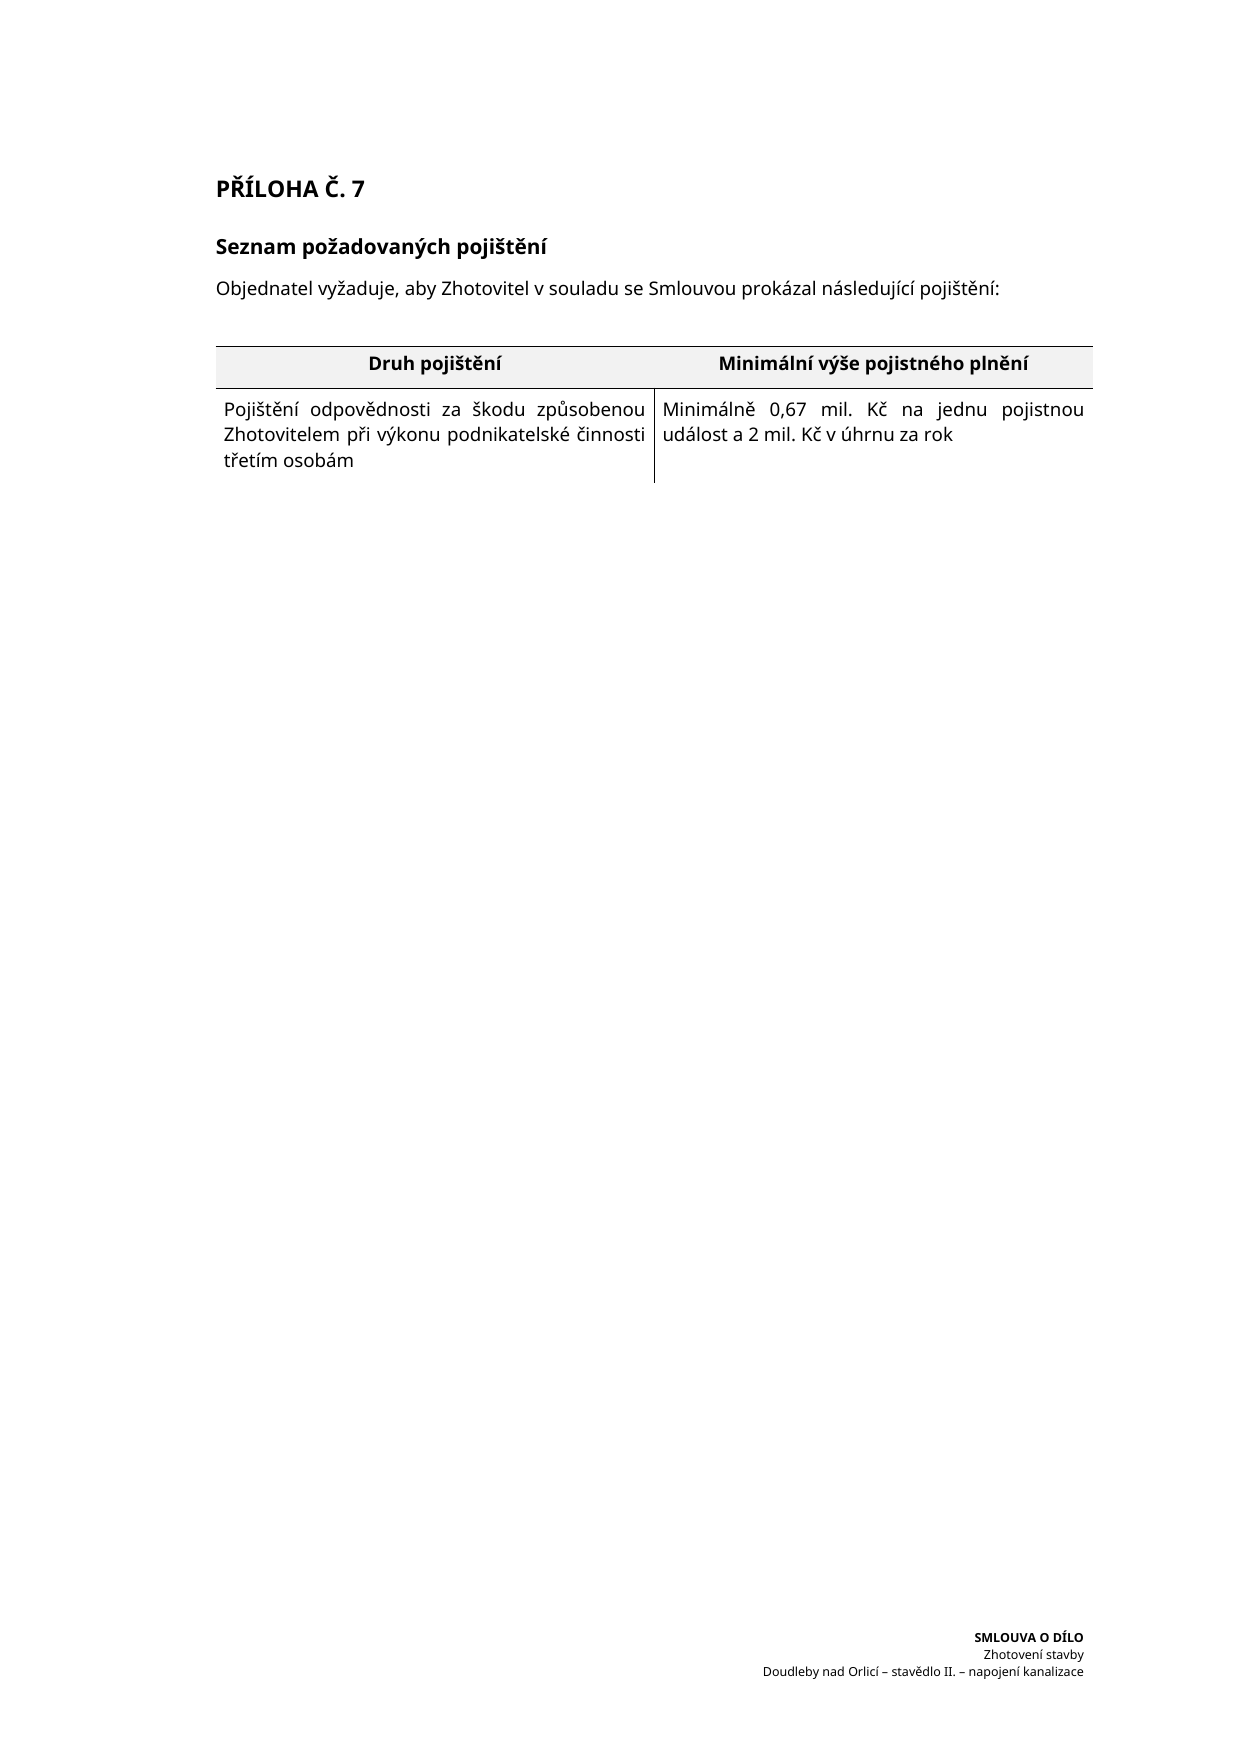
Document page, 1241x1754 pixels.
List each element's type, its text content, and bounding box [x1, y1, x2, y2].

table_cell Minimálně 0,67 mil. Kč na jednu pojistnou událost a 2 mil. Kč v úhrnu za rok [655, 389, 1093, 482]
text Příloha č. 7 [216, 172, 1093, 204]
table_header Druh pojištění [216, 347, 654, 388]
table_cell Pojištění odpovědnosti za škodu způsobenou Zhotovitelem při výkonu podnikatelské činnosti třetím osobám [216, 389, 654, 482]
text Seznam požadovaných pojištění [216, 232, 1093, 260]
table_header Minimální výše pojistného plnění [654, 347, 1093, 388]
text Objednatel vyžaduje, aby Zhotovitel v souladu se Smlouvou prokázal následující pojištění: [216, 276, 1093, 301]
